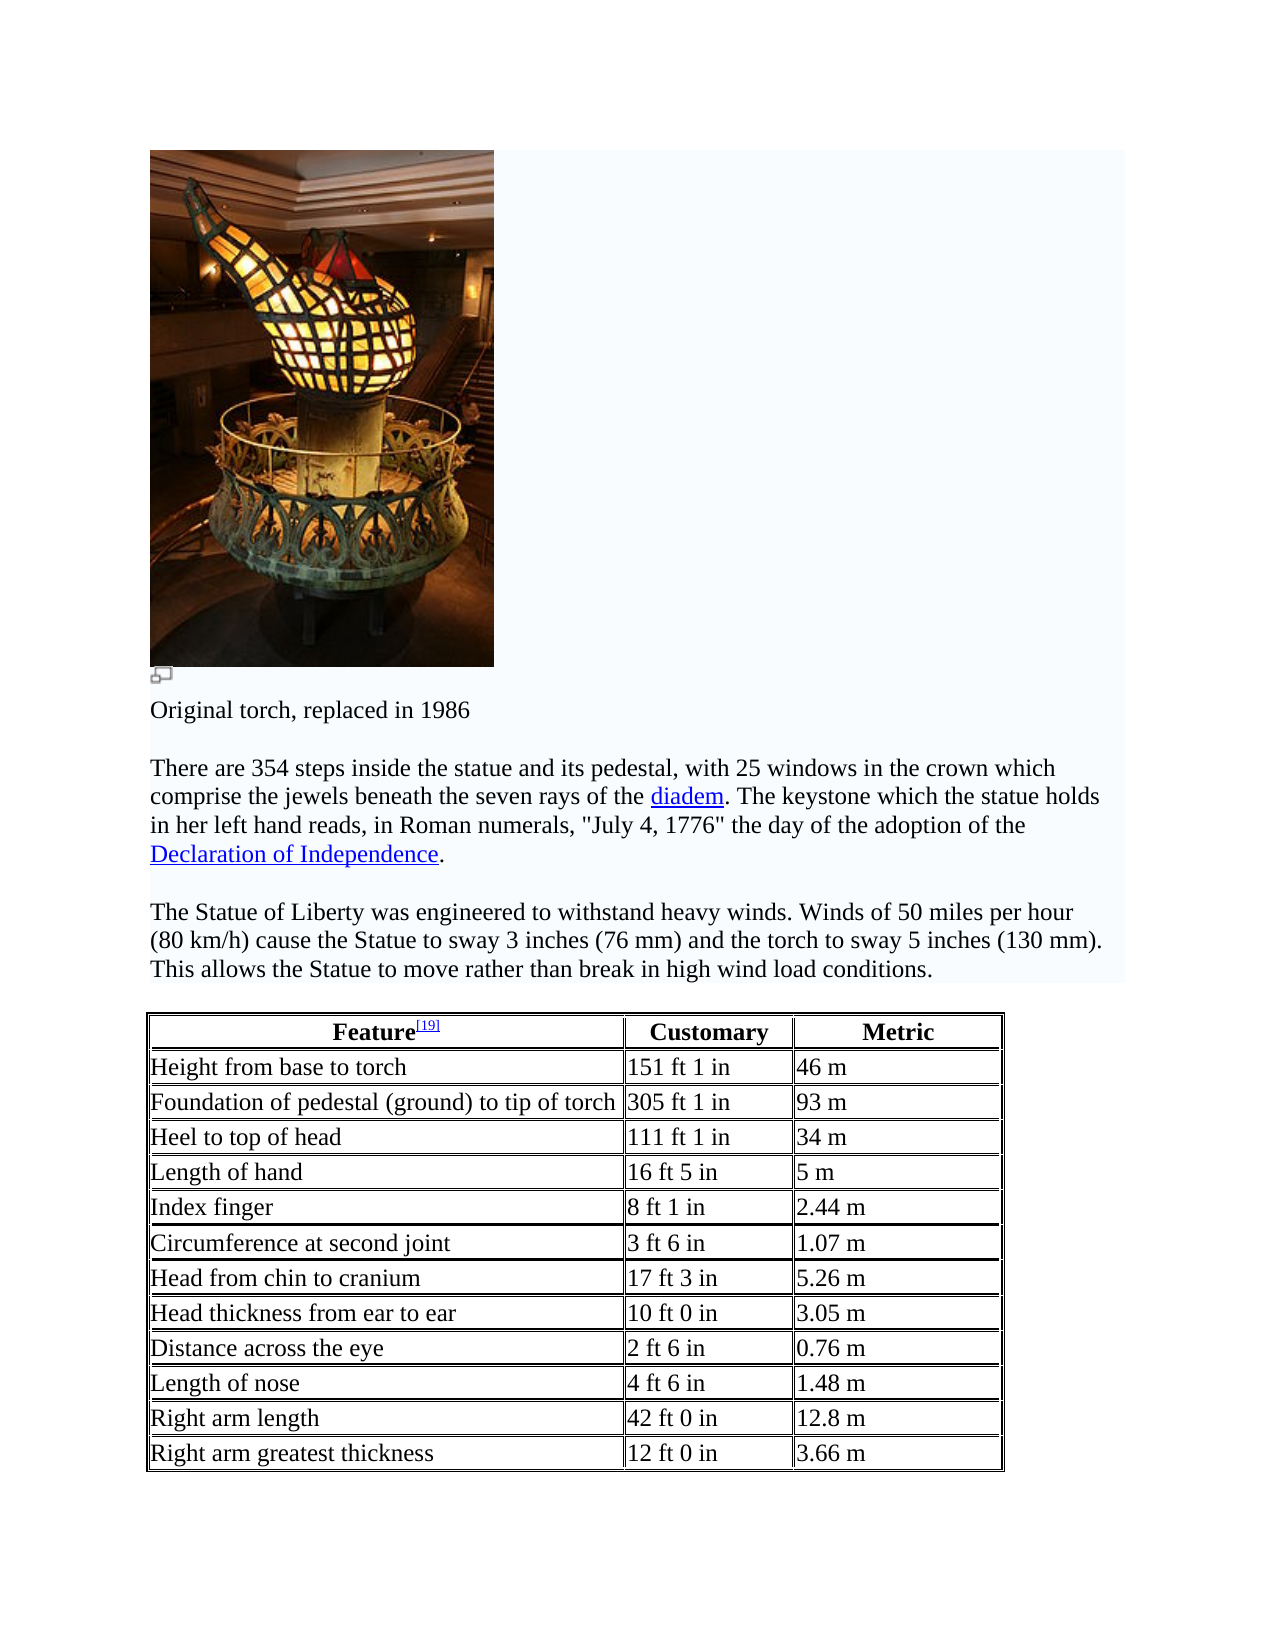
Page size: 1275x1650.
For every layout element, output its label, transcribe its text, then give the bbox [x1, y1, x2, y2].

table_cell 111 ft 1 in [626, 1121, 792, 1153]
table_cell Length of nose [150, 1363, 623, 1398]
table_cell 4 ft 6 in [626, 1367, 792, 1398]
table_cell 8 ft 1 in [626, 1191, 792, 1223]
table_cell Distance across the eye [150, 1328, 623, 1363]
table_cell 5 m [794, 1153, 1003, 1188]
table_cell 0.76 m [795, 1328, 1002, 1363]
table_cell 12.8 m [795, 1398, 1002, 1433]
table_header Metric [794, 1016, 1001, 1047]
table_cell 2.44 m [794, 1188, 1003, 1223]
table_cell Head thickness from ear to ear [150, 1293, 623, 1328]
table_cell Right arm length [150, 1398, 623, 1433]
table_cell Circumference at second joint [148, 1223, 623, 1258]
table_cell 3.66 m [794, 1434, 1002, 1468]
table_header Feature[19] [150, 1016, 624, 1047]
table_cell 10 ft 0 in [626, 1297, 792, 1328]
table_cell Right arm greatest thickness [150, 1434, 624, 1468]
table_cell Head from chin to cranium [148, 1258, 623, 1293]
table_cell 305 ft 1 in [626, 1086, 792, 1117]
table_cell 12 ft 0 in [625, 1437, 794, 1468]
table_cell 1.07 m [795, 1223, 1003, 1258]
table_cell Index finger [148, 1188, 624, 1223]
table_cell 3 ft 6 in [626, 1226, 792, 1258]
table_cell 1.48 m [795, 1363, 1002, 1398]
picture [150, 150, 494, 684]
table_cell 2 ft 6 in [626, 1332, 792, 1363]
table_cell 34 m [795, 1118, 1002, 1153]
table_cell 42 ft 0 in [626, 1402, 792, 1433]
table_cell 151 ft 1 in [626, 1051, 792, 1082]
text The Statue of Liberty was engineered to withstand heavy winds. Winds of 50 miles per hour (80 km/h) cause the Statue to sway 3 inches (76 mm) and the torch to sway 5 inches (130 mm). This allows the Statue to move rather than break in high wind load conditions. [150, 897, 1125, 983]
table_cell Foundation of pedestal (ground) to tip of torch [150, 1083, 623, 1117]
table_cell 3.05 m [795, 1293, 1002, 1328]
table_cell 17 ft 3 in [626, 1261, 792, 1293]
table_cell 46 m [795, 1047, 1002, 1082]
table_cell 5.26 m [795, 1258, 1003, 1293]
text There are 354 steps inside the statue and its pedestal, with 25 windows in the crown which comprise the jewels beneath the seven rays of the diadem. The keystone which the statue holds in her left hand reads, in Roman numerals, "July 4, 1776" the day of the adoption of the Declaration of Independence. [150, 753, 1125, 868]
table_cell Height from base to torch [150, 1047, 623, 1082]
table_cell 16 ft 5 in [626, 1156, 792, 1188]
table_header Customary [625, 1016, 794, 1047]
table_cell 93 m [795, 1083, 1002, 1117]
table_cell Heel to top of head [150, 1118, 623, 1153]
table_cell Length of hand [148, 1153, 624, 1188]
text Original torch, replaced in 1986 [150, 695, 1125, 723]
